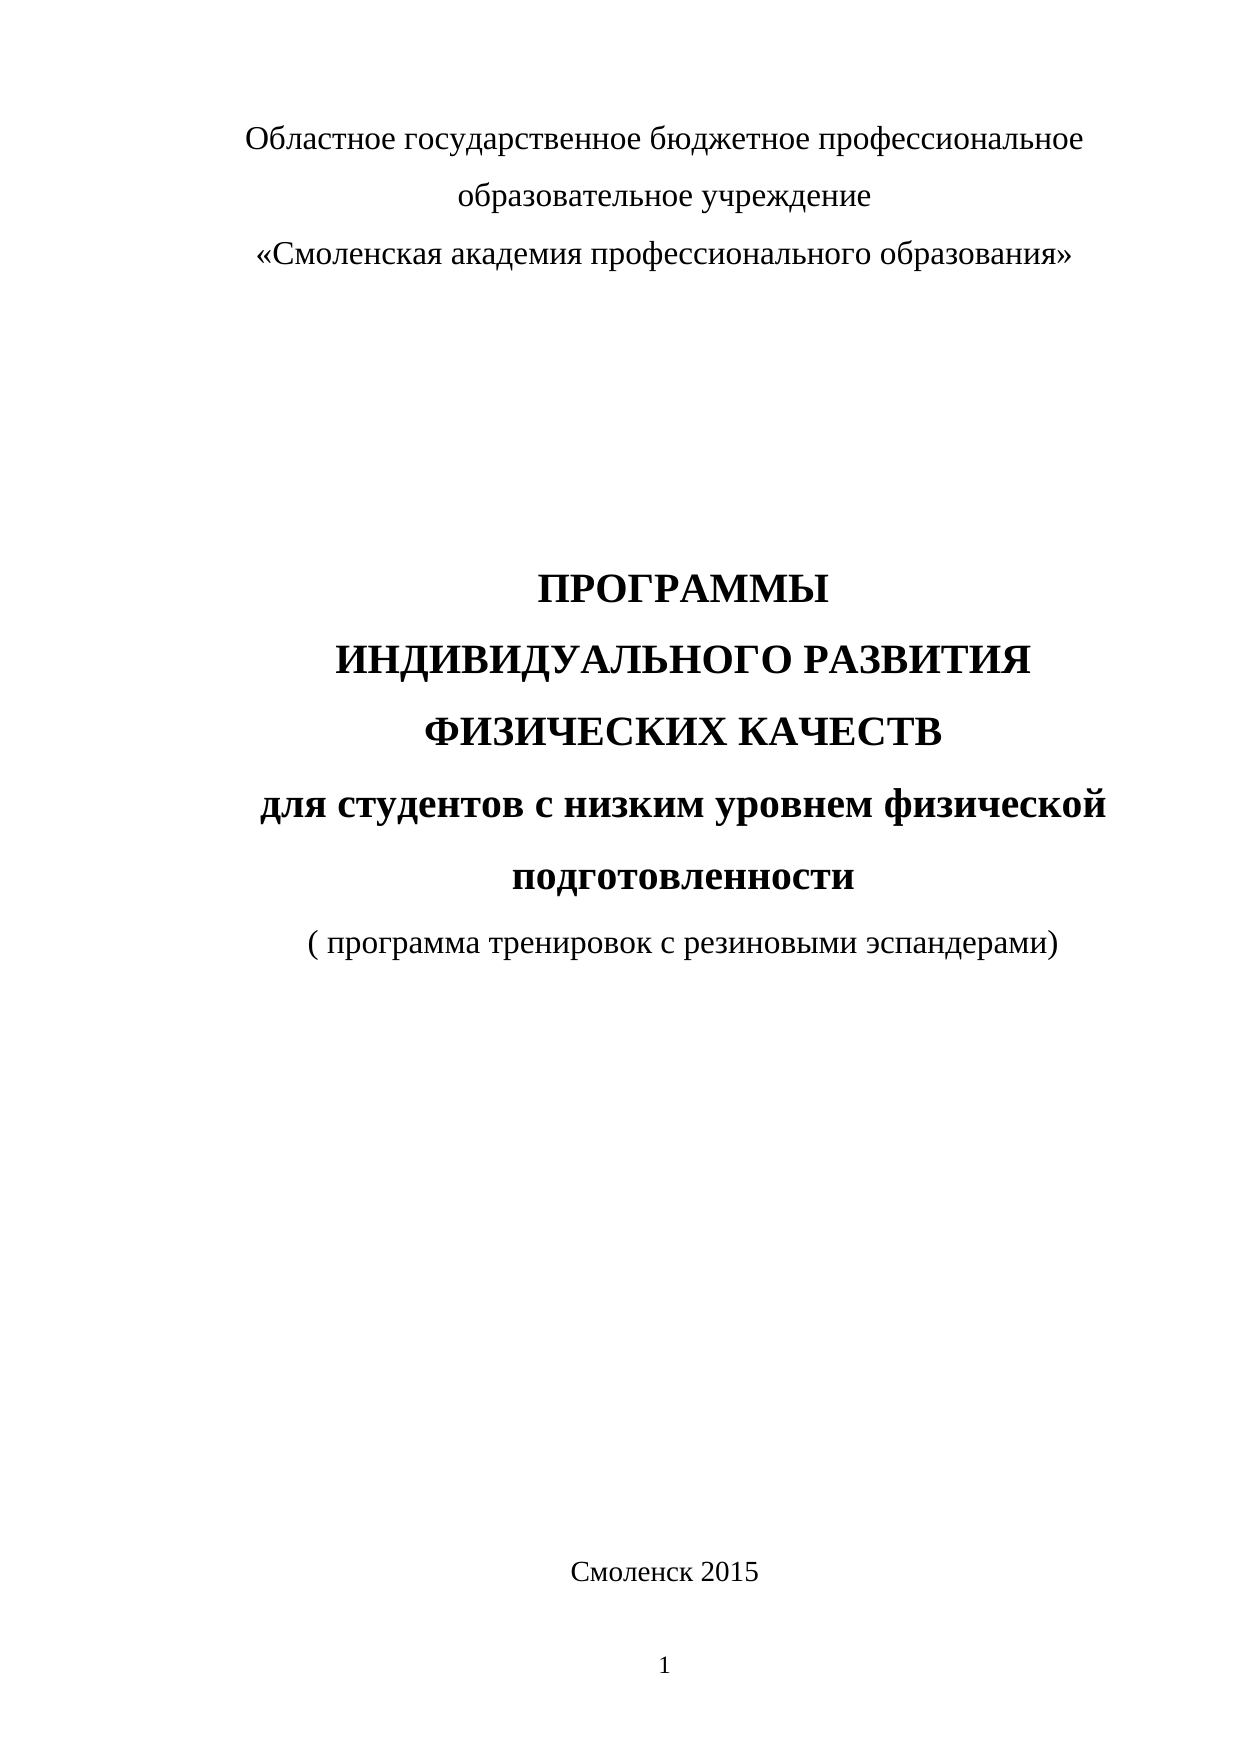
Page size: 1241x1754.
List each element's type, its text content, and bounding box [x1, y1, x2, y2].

list ИНДИВИДУАЛЬНОГО РАЗВИТИЯ [215, 635, 1152, 683]
list ПРОГРАММЫ [215, 563, 1152, 611]
list ФИЗИЧЕСКИХ КАЧЕСТВ [215, 707, 1152, 755]
list ( программа тренировок с резиновыми эспандерами) [215, 922, 1152, 961]
text Областное государственное бюджетное профессиональное образовательное учреждение [177, 118, 1152, 214]
text «Смоленская академия профессионального образования» [177, 233, 1152, 271]
list для студентов с низким уровнем физической подготовленности [215, 779, 1152, 898]
text Смоленск 2015 [177, 1554, 1152, 1588]
